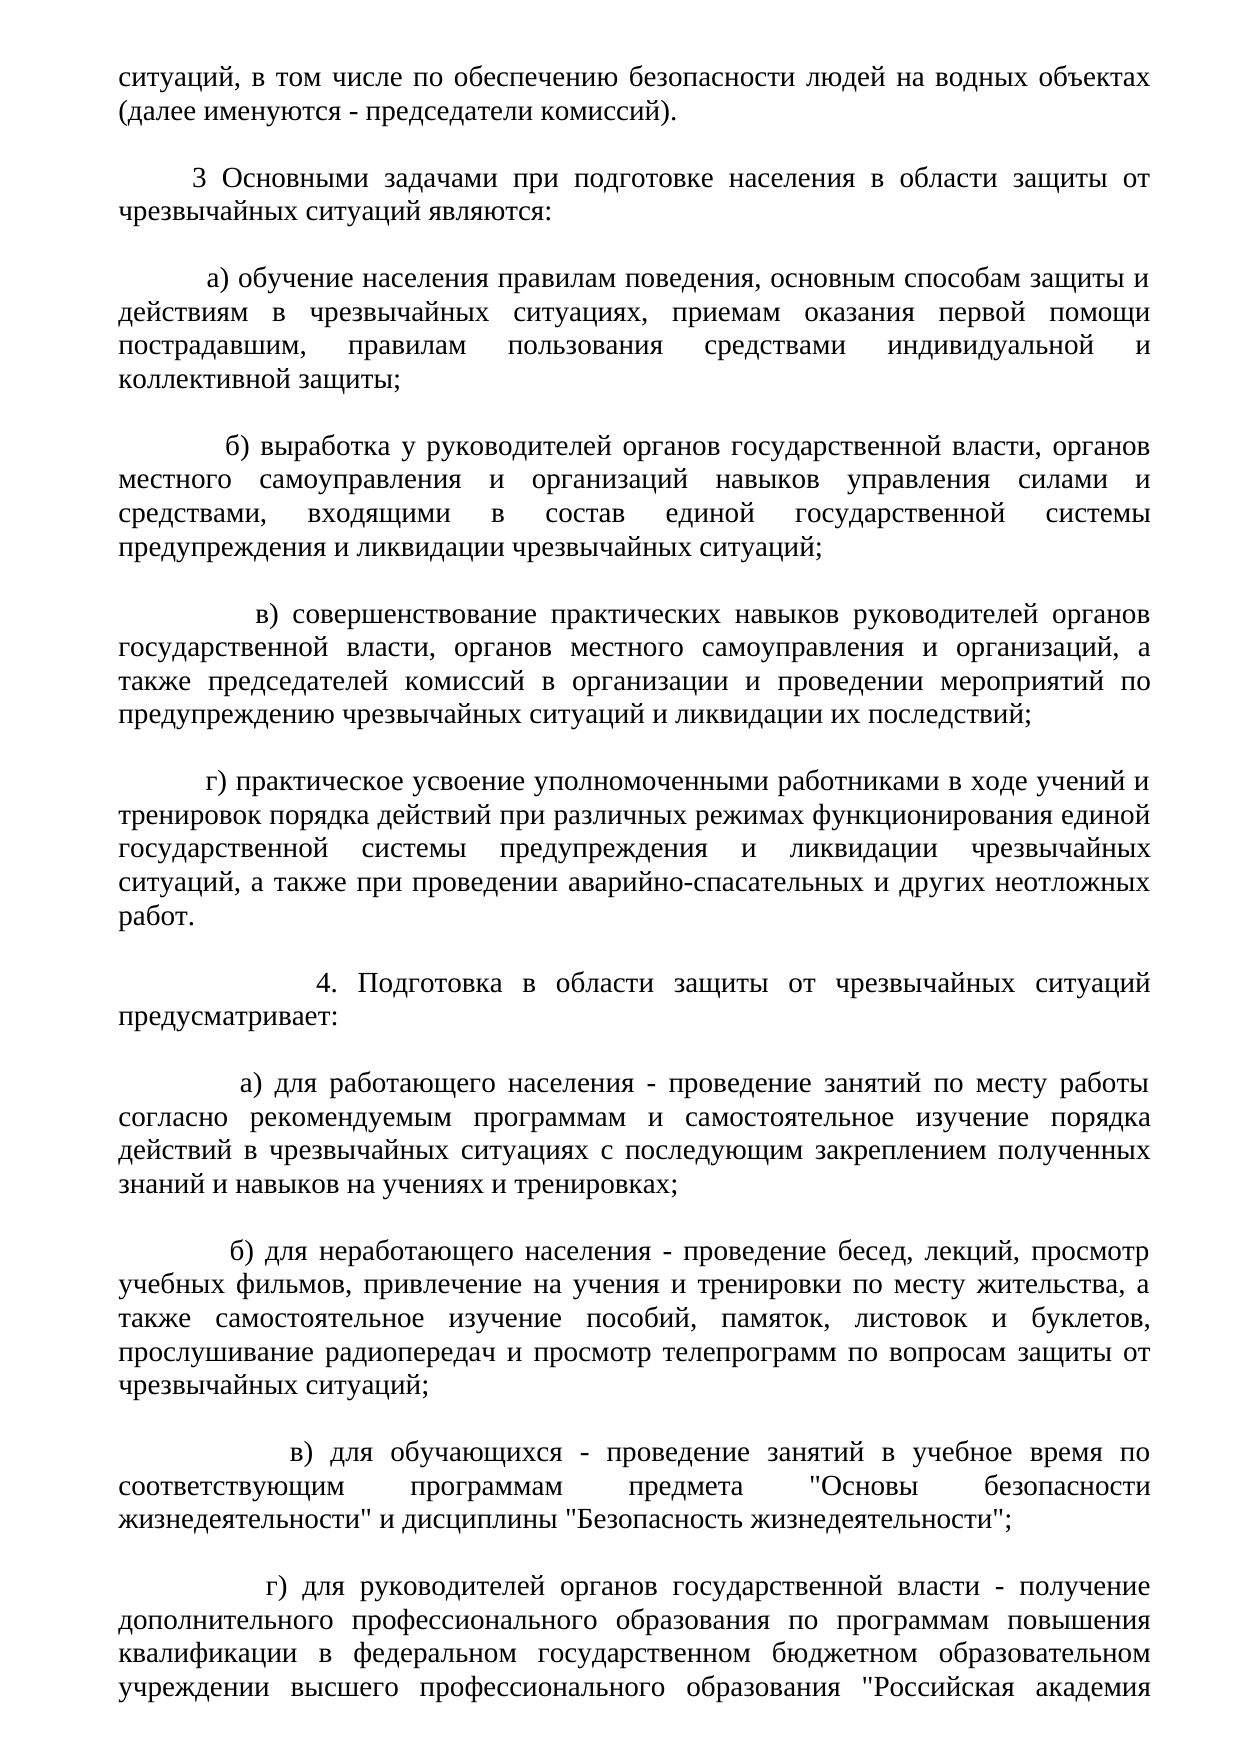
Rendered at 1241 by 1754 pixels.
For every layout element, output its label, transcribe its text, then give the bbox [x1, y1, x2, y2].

text г) практическое усвоение уполномоченными работниками в ходе учений и тренировок порядка действий при различных режимах функционирования единой государственной системы предупреждения и ликвидации чрезвычайных ситуаций, а также при проведении аварийно-спасательных и других неотложных работ. [118, 763, 1152, 931]
text а) обучение населения правилам поведения, основным способам защиты и действиям в чрезвычайных ситуациях, приемам оказания первой помощи пострадавшим, правилам пользования средствами индивидуальной и коллективной защиты; [118, 260, 1152, 394]
text б) выработка у руководителей органов государственной власти, органов местного самоуправления и организаций навыков управления силами и средствами, входящими в состав единой государственной системы предупреждения и ликвидации чрезвычайных ситуаций; [118, 428, 1152, 562]
text а) для работающего населения - проведение занятий по месту работы согласно рекомендуемым программам и самостоятельное изучение порядка действий в чрезвычайных ситуациях с последующим закреплением полученных знаний и навыков на учениях и тренировках; [118, 1065, 1152, 1199]
text б) для неработающего населения - проведение бесед, лекций, просмотр учебных фильмов, привлечение на учения и тренировки по месту жительства, а также самостоятельное изучение пособий, памяток, листовок и буклетов, прослушивание радиопередач и просмотр телепрограмм по вопросам защиты от чрезвычайных ситуаций; [118, 1233, 1152, 1401]
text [118, 1568, 1152, 1703]
text в) для обучающихся - проведение занятий в учебное время по соответствующим программам предмета "Основы безопасности жизнедеятельности" и дисциплины "Безопасность жизнедеятельности"; [118, 1434, 1152, 1535]
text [118, 59, 1152, 126]
text в) совершенствование практических навыков руководителей органов государственной власти, органов местного самоуправления и организаций, а также председателей комиссий в организации и проведении мероприятий по предупреждению чрезвычайных ситуаций и ликвидации их последствий; [118, 596, 1152, 730]
text 3 Основными задачами при подготовке населения в области защиты от чрезвычайных ситуаций являются: [118, 160, 1152, 227]
text 4. Подготовка в области защиты от чрезвычайных ситуаций предусматривает: [118, 965, 1152, 1032]
